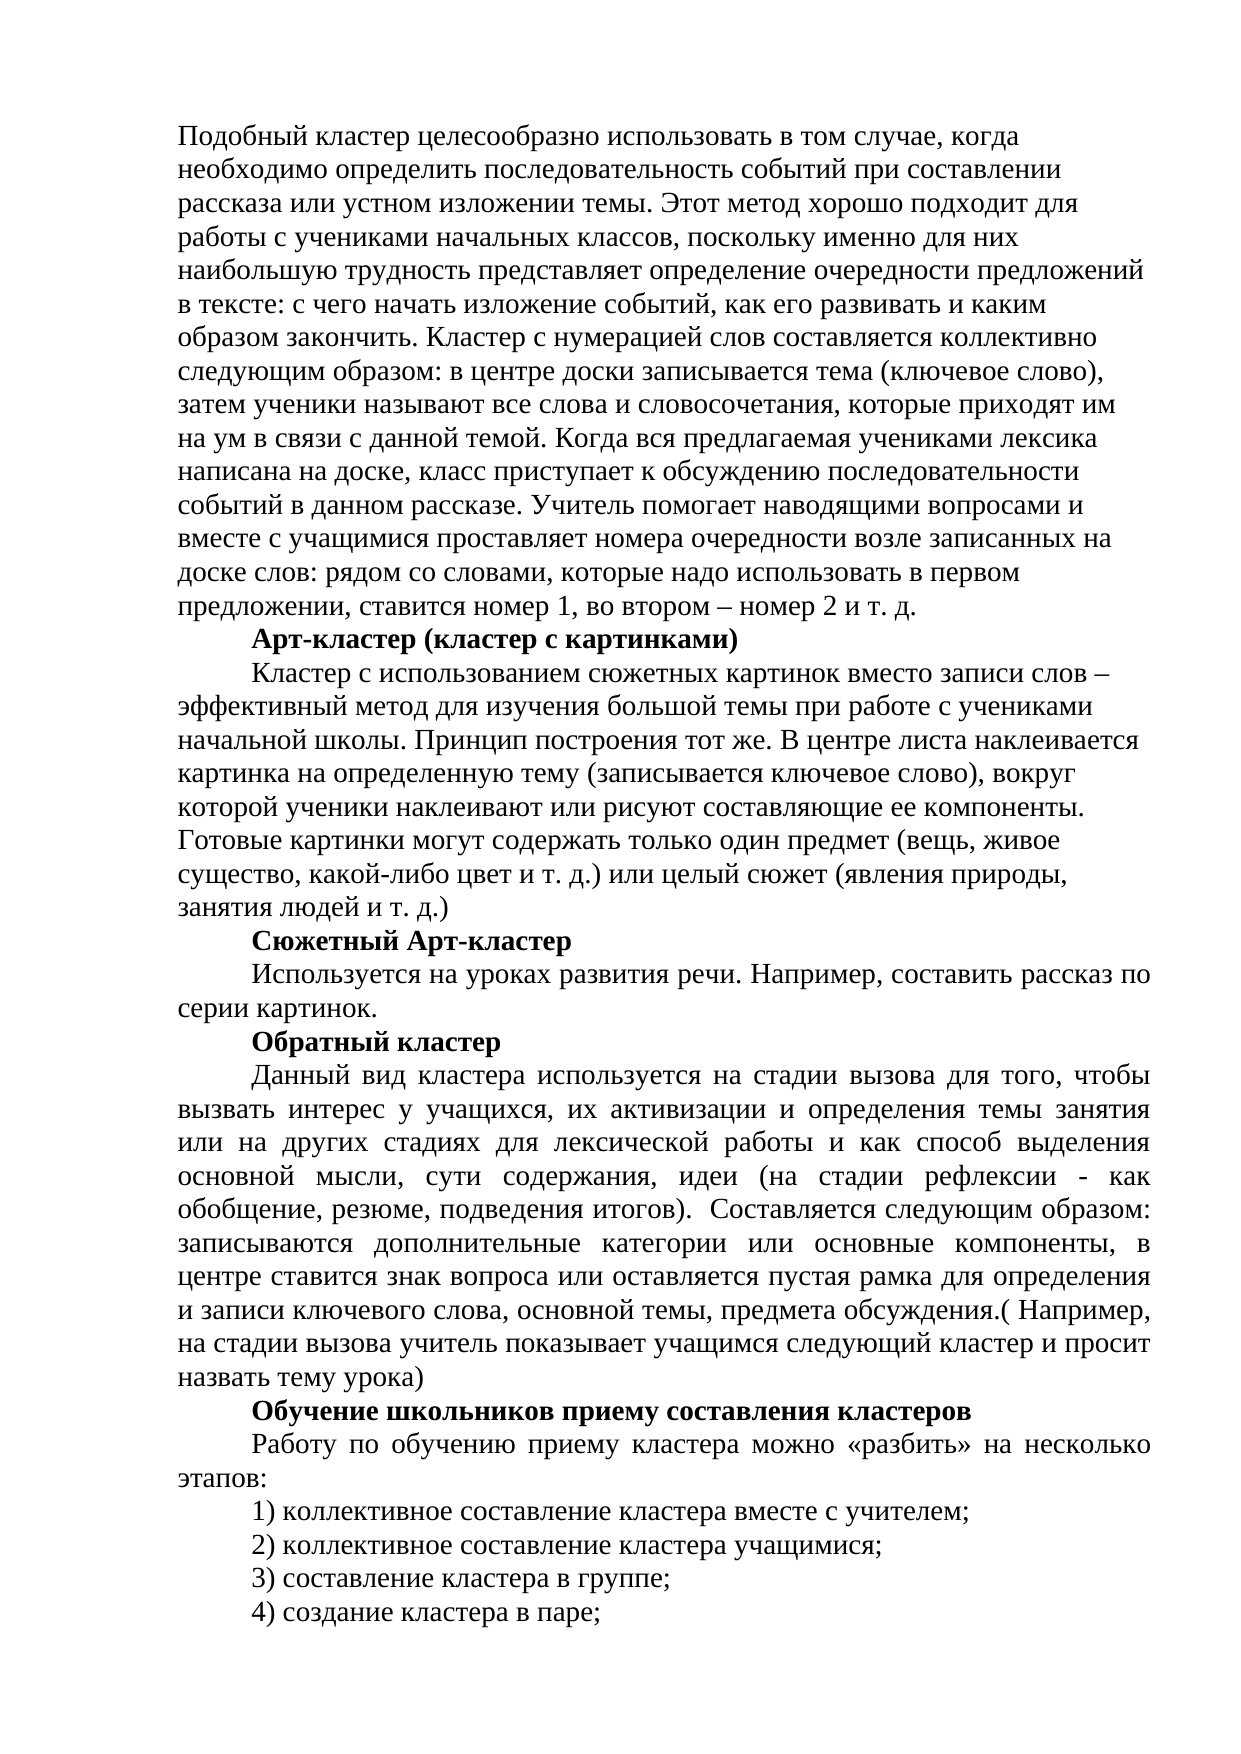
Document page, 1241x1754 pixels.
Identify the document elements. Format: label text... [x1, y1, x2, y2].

text Обучение школьников приему составления кластеров [177, 1393, 1152, 1426]
text Подобный кластер целесообразно использовать в том случае, когда необходимо определить последовательность событий при составлении рассказа или устном изложении темы. Этот метод хорошо подходит для работы с учениками начальных классов, поскольку именно для них наибольшую трудность представляет определение очередности предложений в тексте: с чего начать изложение событий, как его развивать и каким образом закончить. Кластер с нумерацией слов составляется коллективно следующим образом: в центре доски записывается тема (ключевое слово), затем ученики называют все слова и словосочетания, которые приходят им на ум в связи с данной темой. Когда вся предлагаемая учениками лексика написана на доске, класс приступает к обсуждению последовательности событий в данном рассказе. Учитель помогает наводящими вопросами и вместе с учащимися проставляет номера очередности возле записанных на доске слов: рядом со словами, которые надо использовать в первом предложении, ставится номер 1, во втором – номер 2 и т. д. [177, 118, 1152, 621]
text Работу по обучению приему кластера можно «разбить» на несколько этапов: [177, 1426, 1152, 1493]
text 4) создание кластера в паре; [177, 1594, 1152, 1627]
text Сюжетный Арт-кластер [177, 923, 1152, 957]
text 2) коллективное составление кластера учащимися; [177, 1527, 1152, 1560]
text Арт-кластер (кластер с картинками) [177, 621, 1152, 655]
text 1) коллективное составление кластера вместе с учителем; [177, 1493, 1152, 1527]
text Данный вид кластера используется на стадии вызова для того, чтобы вызвать интерес у учащихся, их активизации и определения темы занятия или на других стадиях для лексической работы и как способ выделения основной мысли, сути содержания, идеи (на стадии рефлексии - как обобщение, резюме, подведения итогов). Составляется следующим образом: записываются дополнительные категории или основные компоненты, в центре ставится знак вопроса или оставляется пустая рамка для определения и записи ключевого слова, основной темы, предмета обсуждения.( Например, на стадии вызова учитель показывает учащимся следующий кластер и просит назвать тему урока) [177, 1057, 1152, 1393]
text Кластер с использованием сюжетных картинок вместо записи слов – эффективный метод для изучения большой темы при работе с учениками начальной школы. Принцип построения тот же. В центре листа наклеивается картинка на определенную тему (записывается ключевое слово), вокруг которой ученики наклеивают или рисуют составляющие ее компоненты. Готовые картинки могут содержать только один предмет (вещь, живое существо, какой-либо цвет и т. д.) или целый сюжет (явления природы, занятия людей и т. д.) [177, 655, 1152, 923]
text 3) составление кластера в группе; [177, 1560, 1152, 1594]
text Используется на уроках развития речи. Например, составить рассказ по серии картинок. [177, 957, 1152, 1024]
text Обратный кластер [177, 1024, 1152, 1057]
